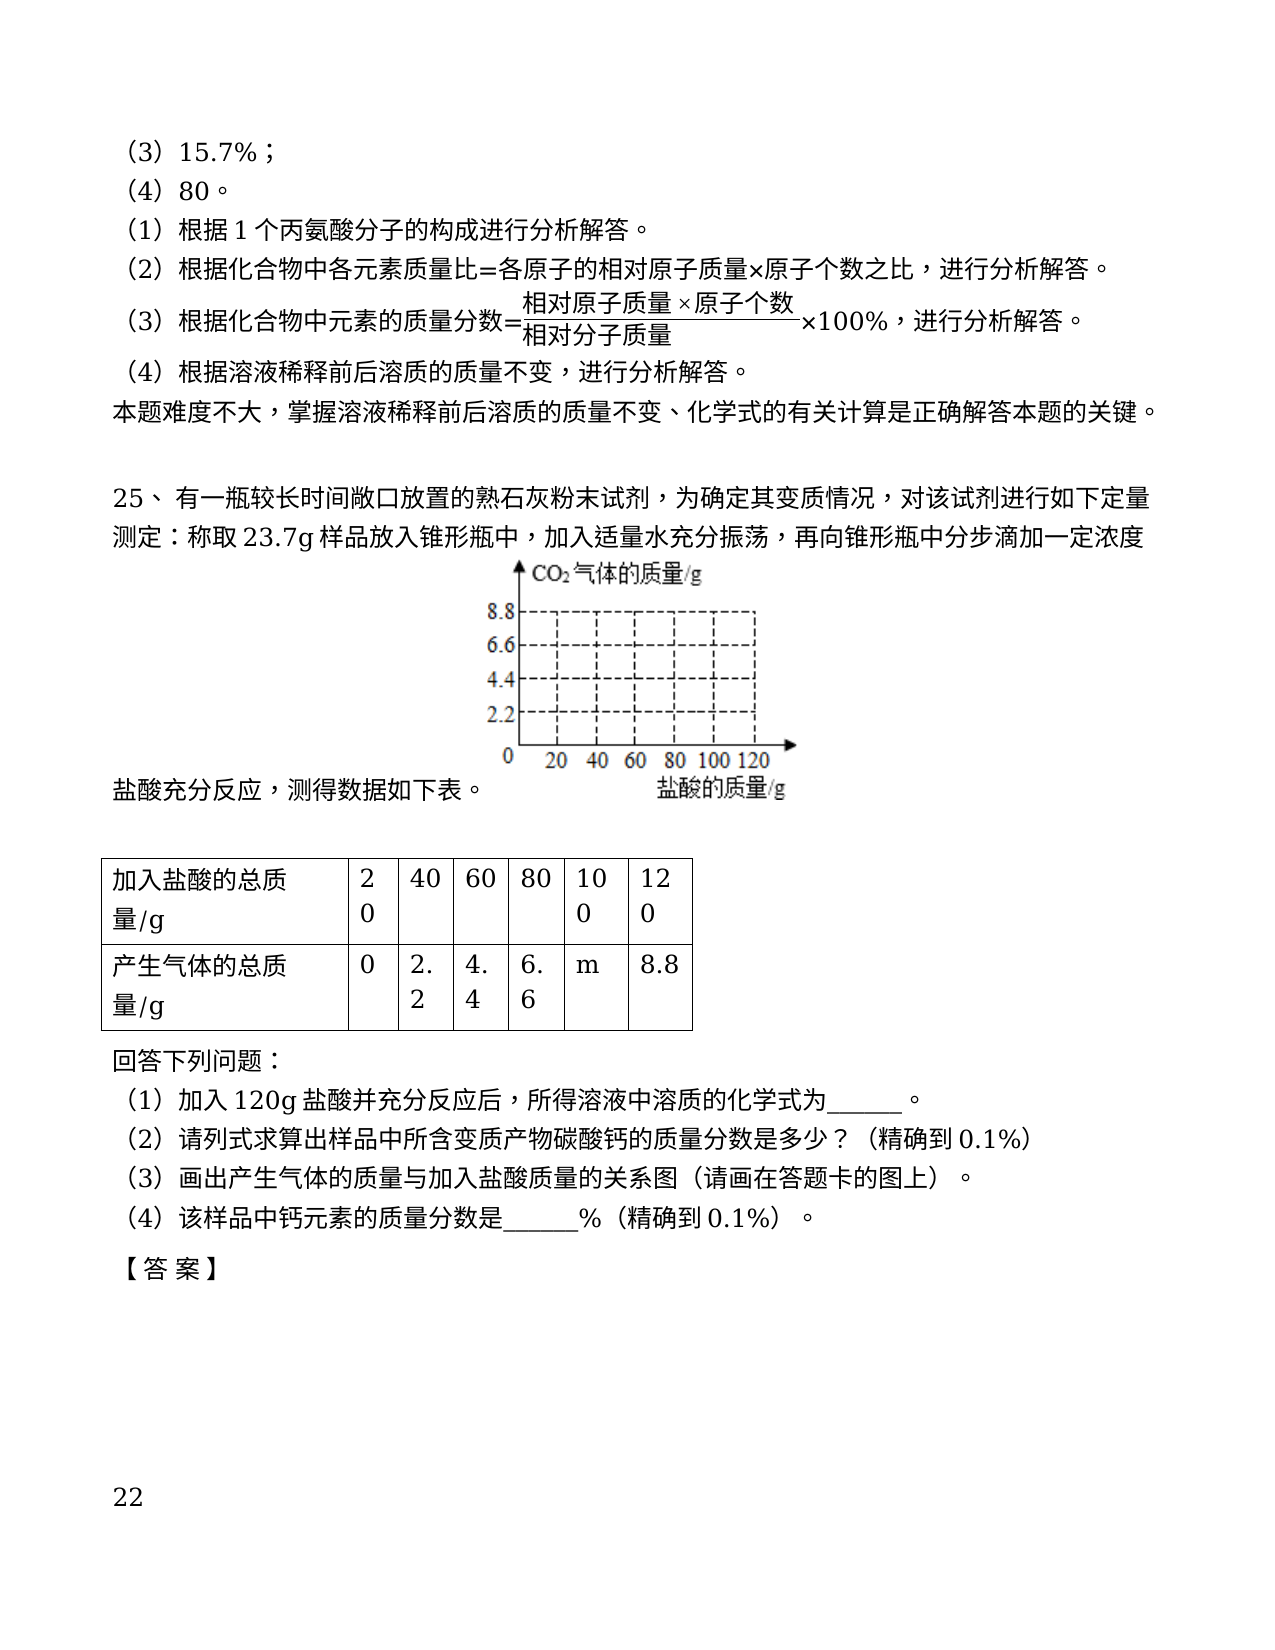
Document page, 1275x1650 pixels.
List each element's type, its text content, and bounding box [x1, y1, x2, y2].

table_cell 8.8 [629, 945, 692, 1030]
table_cell 4.4 [454, 945, 508, 1030]
table_header 120 [629, 859, 692, 944]
table_cell 0 [349, 945, 398, 1030]
text 【 答 案 】 [112, 1252, 1163, 1286]
table_header 100 [565, 859, 628, 944]
table_cell m [565, 945, 628, 1030]
table_header 60 [454, 859, 508, 944]
table_cell 产生气体的总质量/g [102, 945, 348, 1030]
table_header 80 [509, 859, 564, 944]
text 回答下列问题： （1）加入120g盐酸并充分反应后，所得溶液中溶质的化学式为______。 （2）请列式求算出样品中所含变质产物碳酸钙的质量分数是多少？（精确到0.1%） （3）画出产生气体的质量与加入盐酸质量的关系图（请画在答题卡的图上）。 （4）该样品中钙元素的质量分数是______%（精确到0.1%）。 [112, 1044, 1163, 1234]
table_cell 6.6 [509, 945, 564, 1030]
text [112, 134, 1163, 428]
table_cell 2.2 [399, 945, 453, 1030]
table_header 40 [399, 859, 453, 944]
picture [487, 559, 797, 800]
text 25、 有一瓶较长时间敞口放置的熟石灰粉末试剂，为确定其变质情况，对该试剂进行如下定量测定：称取23.7g样品放入锥形瓶中，加入适量水充分振荡，再向锥形瓶中分步滴加一定浓度盐酸充分反应，测得数据如下表。 [112, 446, 1163, 841]
table_header 加入盐酸的总质量/g [102, 859, 348, 944]
table_header 20 [349, 859, 398, 944]
